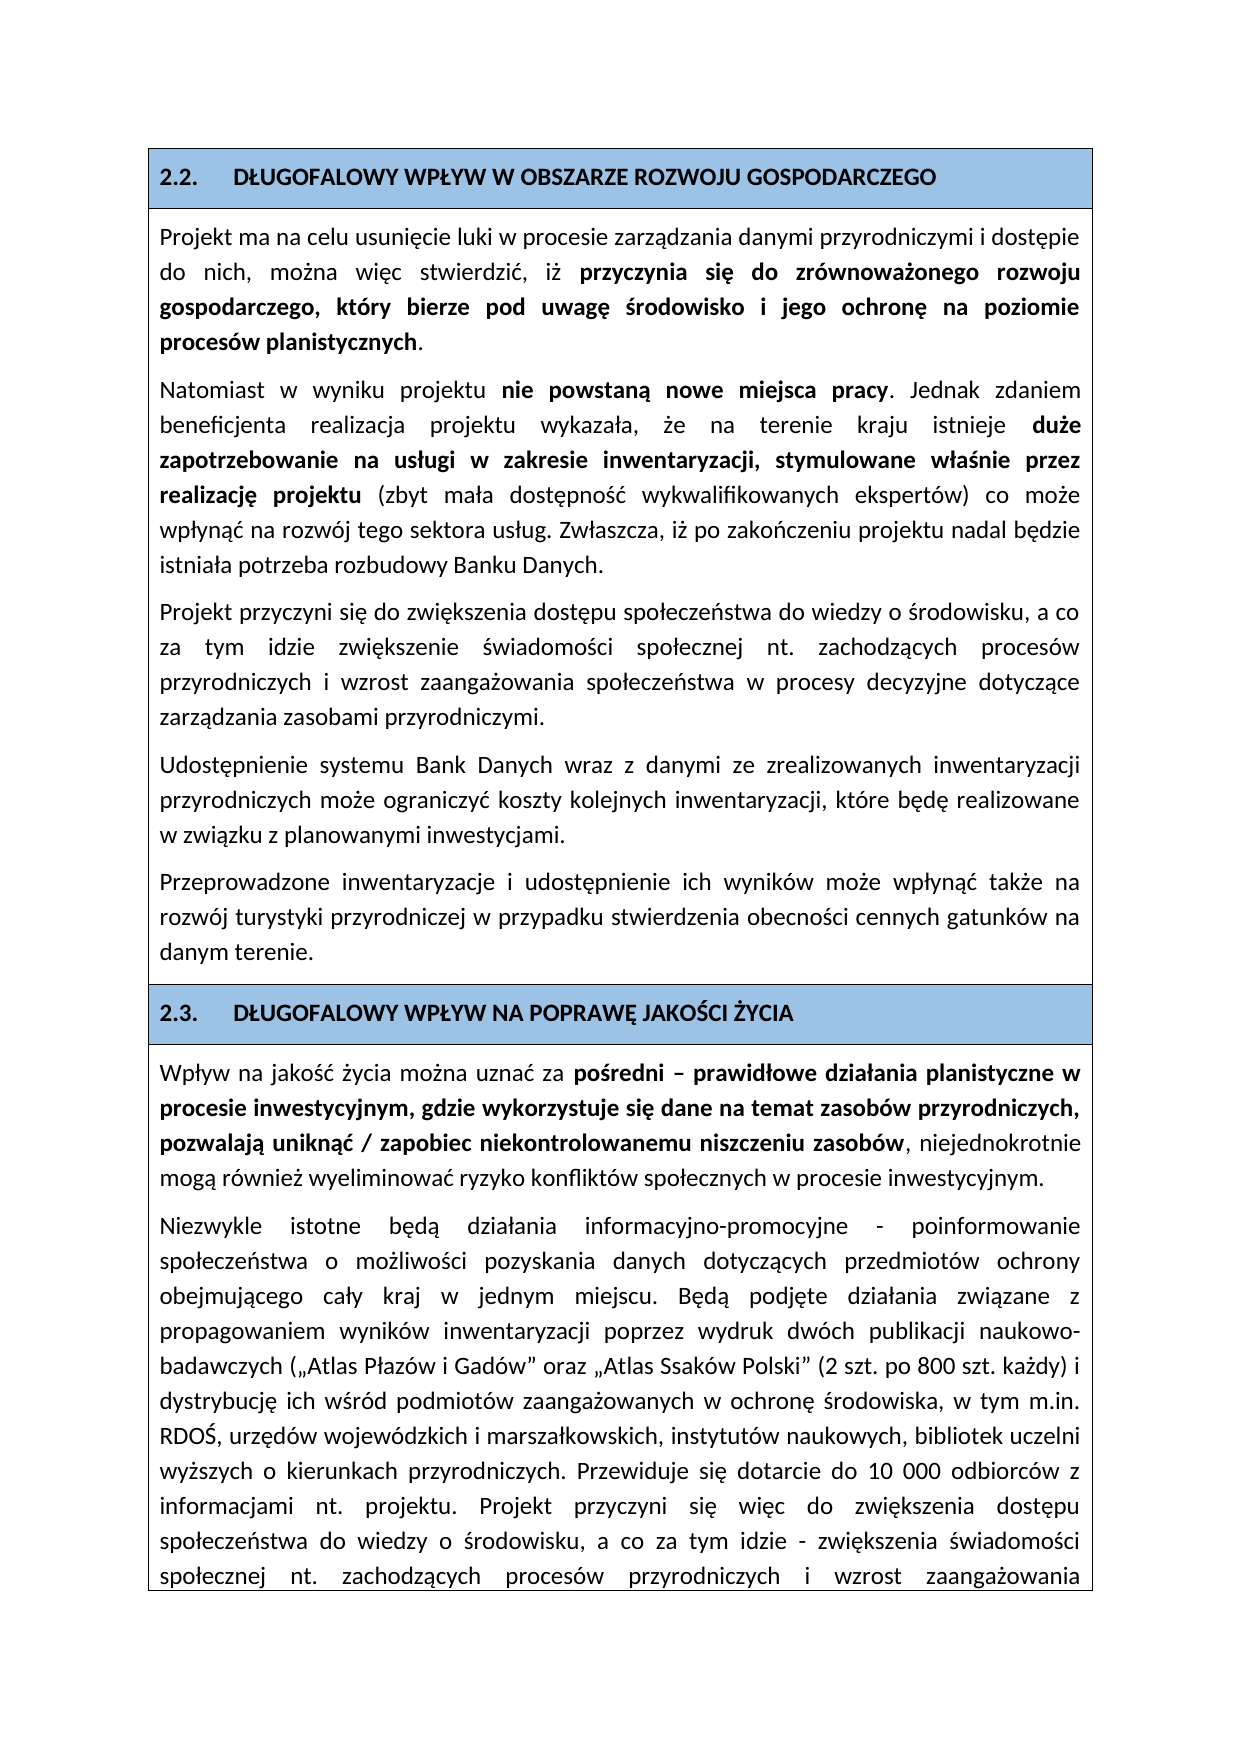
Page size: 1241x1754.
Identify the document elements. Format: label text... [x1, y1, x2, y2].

table_cell DŁUGOFALOWY WPŁYW W OBSZARZE ROZWOJU GOSPODARCZEGO [149, 149, 1092, 208]
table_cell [149, 1045, 1092, 1590]
table_cell DŁUGOFALOWY WPŁYW NA POPRAWĘ JAKOŚCI ŻYCIA [149, 985, 1092, 1044]
table_cell Projekt ma na celu usunięcie luki w procesie zarządzania danymi przyrodniczymi i dostępie do nich, można więc stwierdzić, iż przyczynia się do zrównoważonego rozwoju gospodarczego, który bierze pod uwagę środowisko i jego ochronę na poziomie procesów planistycznych. Natomiast w wyniku projektu nie powstaną nowe miejsca pracy. Jednak zdaniem beneficjenta realizacja projektu wykazała, że na terenie kraju istnieje duże zapotrzebowanie na usługi w zakresie inwentaryzacji, stymulowane właśnie przez realizację projektu (zbyt mała dostępność wykwalifikowanych ekspertów) co może wpłynąć na rozwój tego sektora usług. Zwłaszcza, iż po zakończeniu projektu nadal będzie istniała potrzeba rozbudowy Banku Danych. Projekt przyczyni się do zwiększenia dostępu społeczeństwa do wiedzy o środowisku, a co za tym idzie zwiększenie świadomości społecznej nt. zachodzących procesów przyrodniczych i wzrost zaangażowania społeczeństwa w procesy decyzyjne dotyczące zarządzania zasobami przyrodniczymi. Udostępnienie systemu Bank Danych wraz z danymi ze zrealizowanych inwentaryzacji przyrodniczych może ograniczyć koszty kolejnych inwentaryzacji, które będę realizowane w związku z planowanymi inwestycjami. Przeprowadzone inwentaryzacje i udostępnienie ich wyników może wpłynąć także na rozwój turystyki przyrodniczej w przypadku stwierdzenia obecności cennych gatunków na danym terenie. [149, 209, 1092, 983]
